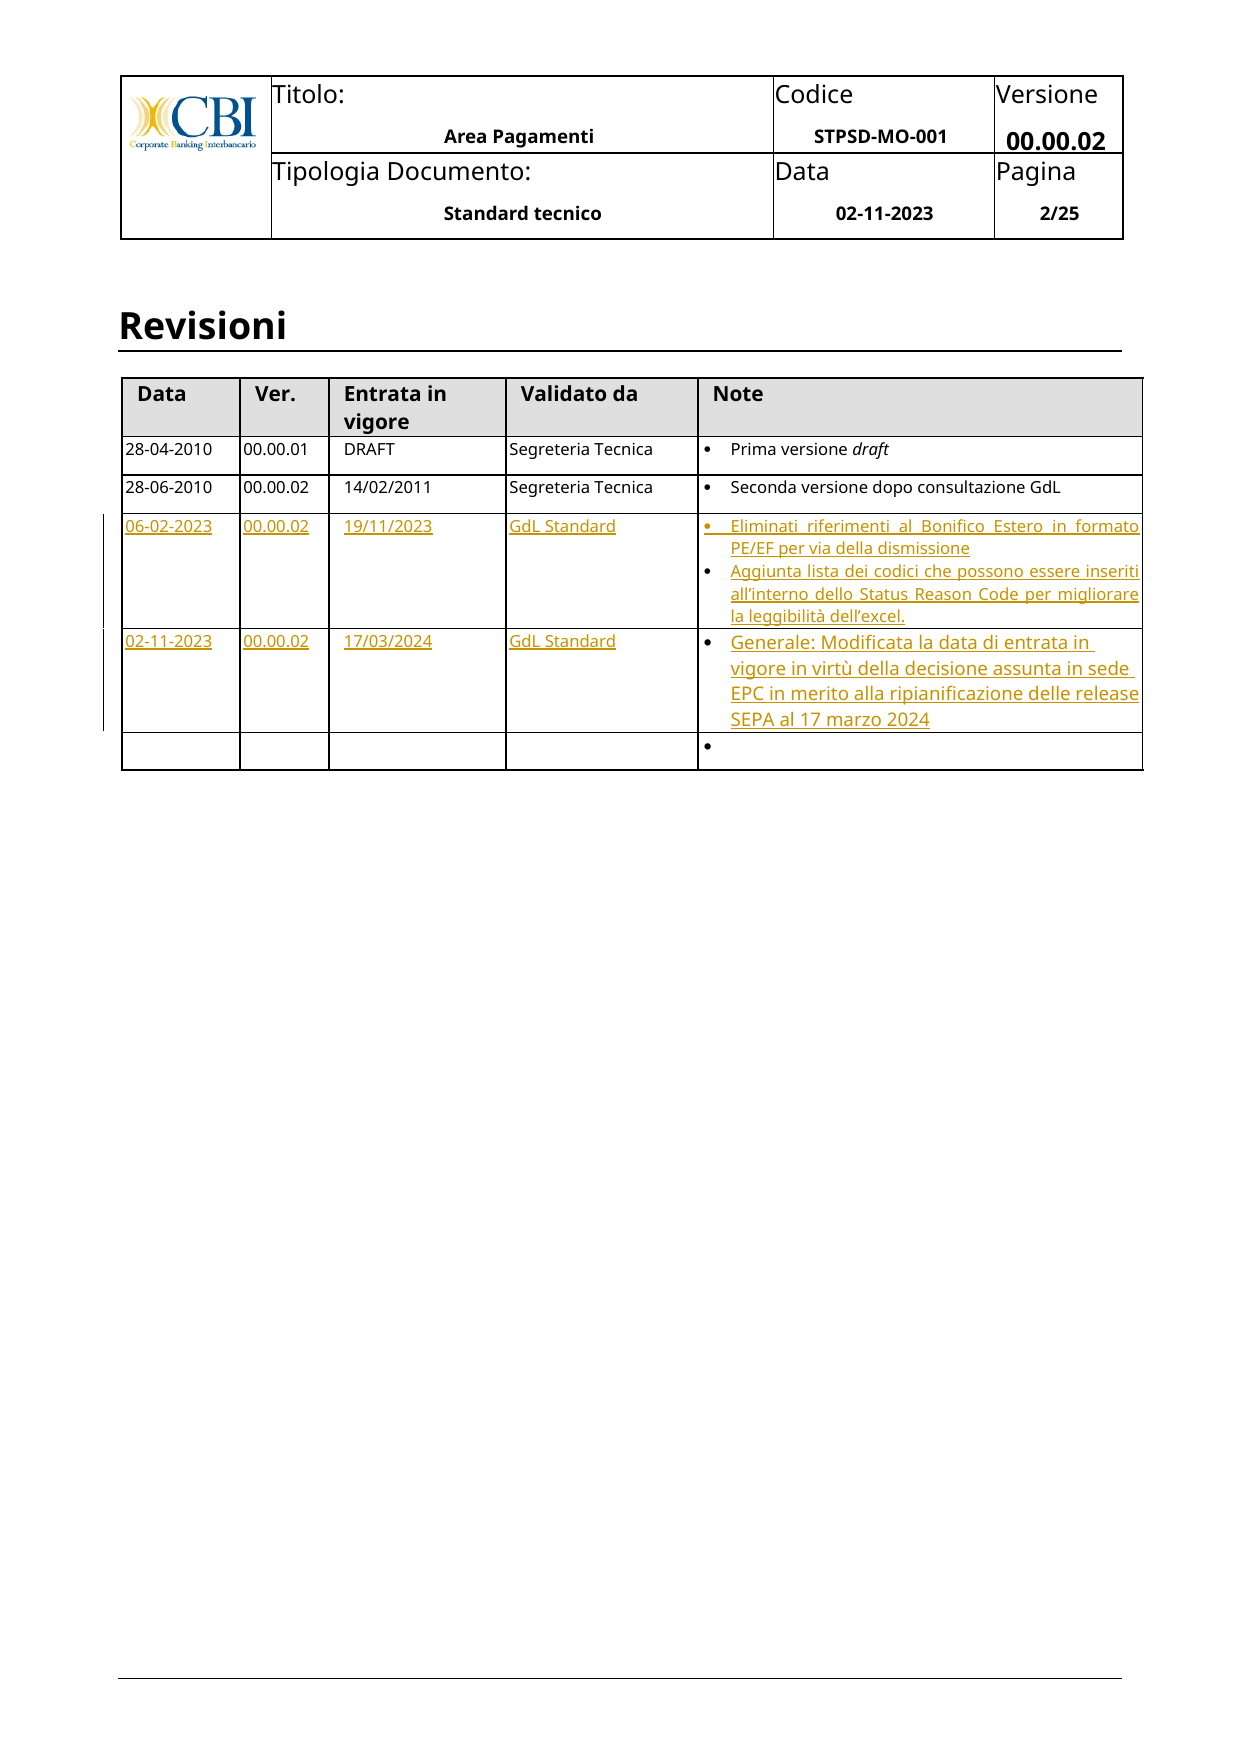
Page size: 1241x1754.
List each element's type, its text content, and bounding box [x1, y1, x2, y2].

table_cell [330, 733, 505, 769]
table_cell [507, 437, 697, 474]
table_cell DRAFT [330, 437, 505, 474]
table_header Data [123, 379, 239, 436]
table_cell [507, 733, 697, 769]
table_cell [241, 733, 328, 769]
table_cell 00.00.01 [241, 437, 328, 474]
table_cell [330, 629, 505, 731]
table_cell [507, 629, 697, 731]
subtitle Revisioni [118, 299, 1122, 350]
table_cell [699, 733, 1142, 769]
table_cell [330, 514, 505, 628]
table_cell 14/02/2011 [330, 476, 505, 513]
table_cell [123, 733, 239, 769]
table_header Ver. [241, 379, 328, 436]
table_cell [241, 514, 328, 628]
table_cell Prima versione draft [699, 437, 1142, 474]
table_header Entrata in vigore [330, 379, 505, 436]
table_cell [123, 629, 239, 731]
table_cell Seconda versione dopo consultazione GdL [699, 476, 1142, 513]
table_cell [507, 476, 697, 513]
table_header Note [699, 379, 1142, 436]
table_header Validato da [507, 379, 697, 436]
table_cell [699, 629, 1142, 731]
table_cell 28-06-2010 [123, 476, 239, 513]
table_cell 28-04-2010 [123, 437, 239, 474]
table_cell 00.00.02 [241, 476, 328, 513]
table_cell [699, 514, 1142, 628]
table_cell [123, 514, 239, 628]
table_cell [241, 629, 328, 731]
picture [122, 89, 270, 154]
table_cell [507, 514, 697, 628]
